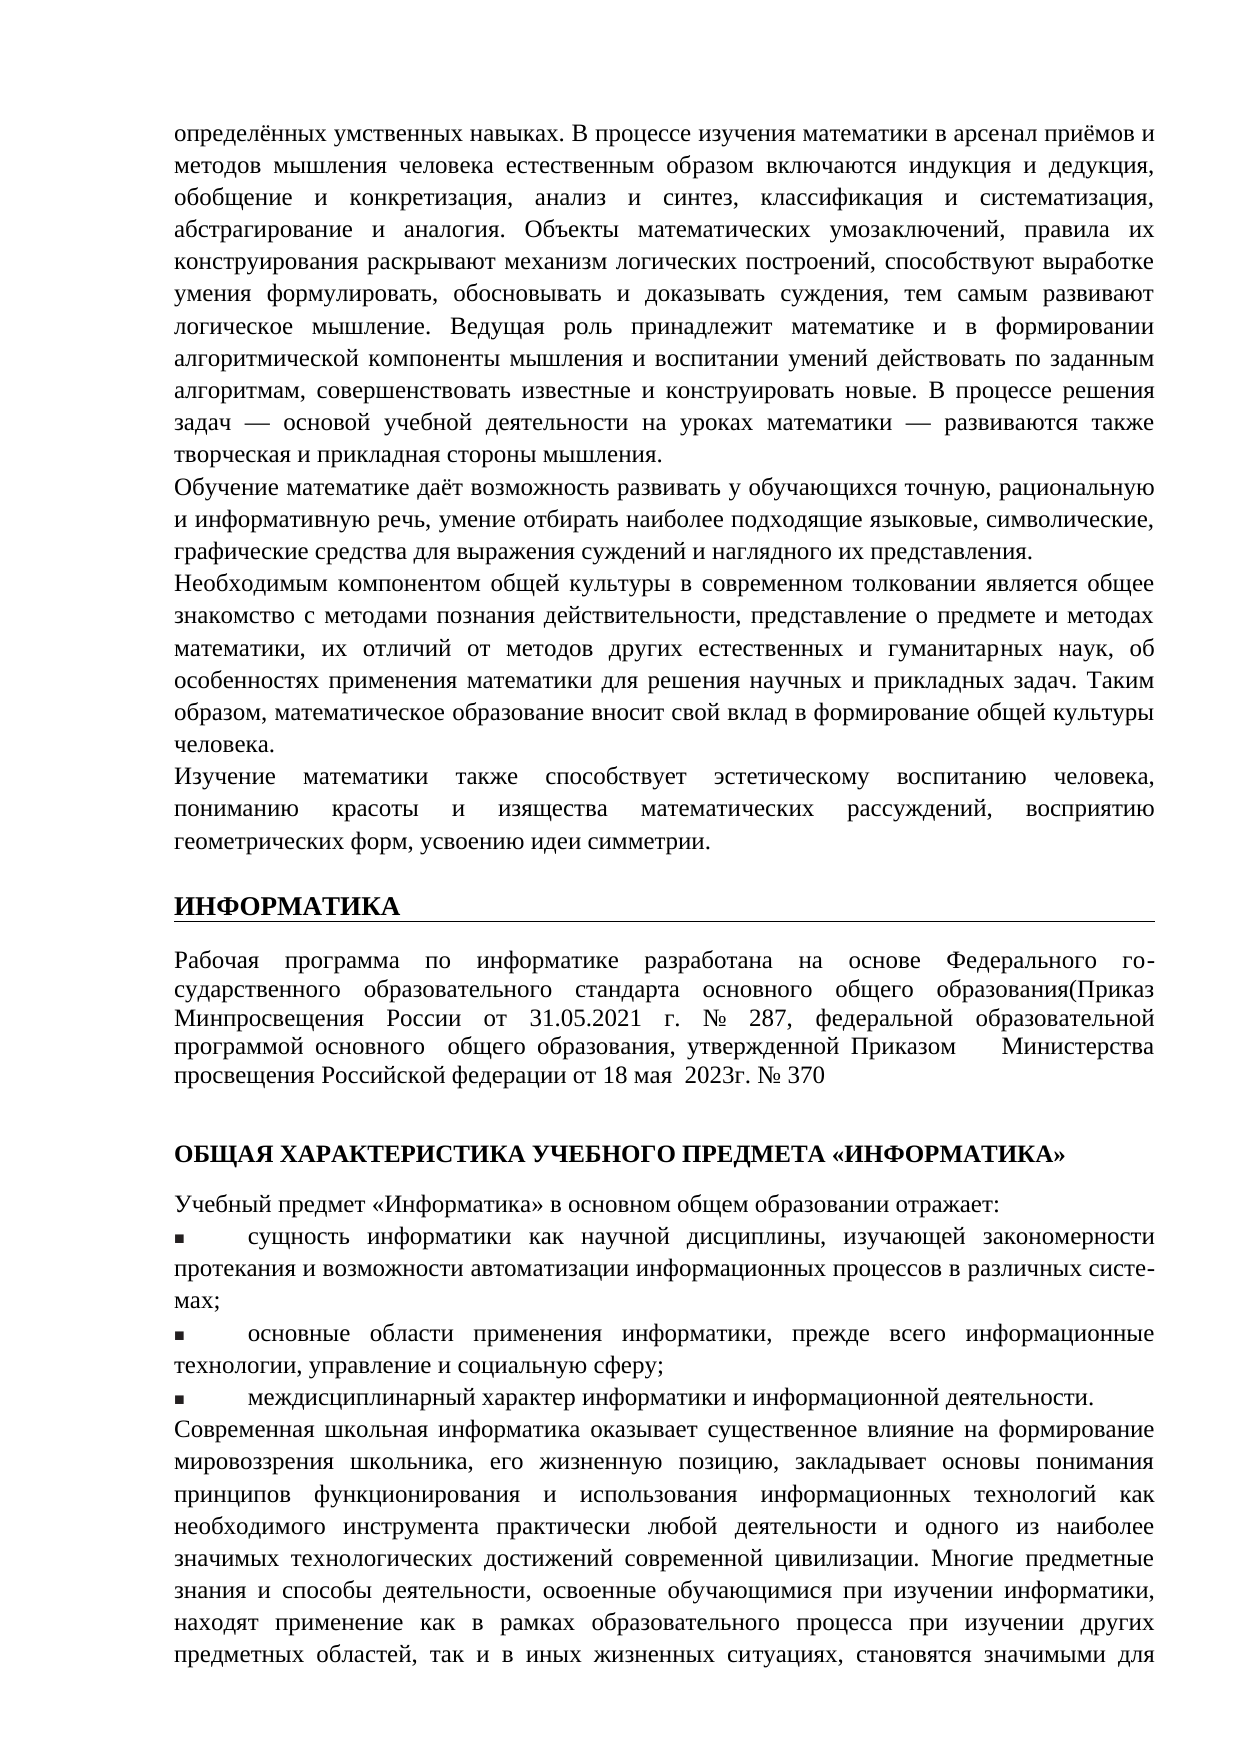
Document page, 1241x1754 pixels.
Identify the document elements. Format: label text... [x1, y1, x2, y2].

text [174, 118, 1155, 468]
text Обучение математике даёт возможность развивать у обучающихся точную, рациональную и информативную речь, умение отбирать наиболее подходящие языковые, символические, графические средства для выражения суждений и наглядного их представления. [174, 472, 1155, 565]
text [174, 1414, 1155, 1668]
text Необходимым компонентом общей культуры в современном толковании является общее знакомство с методами познания действительности, представление о предмете и методах математики, их отличий от методов других естественных и гуманитарных наук, об особенностях применения математики для решения научных и прикладных задач. Таким образом, математическое образование вносит свой вклад в формирование общей культуры человека. [174, 568, 1155, 758]
text ОБЩАЯ ХАРАКТЕРИСТИКА УЧЕБНОГО ПРЕДМЕТА «ИНФОРМАТИКА» [174, 1139, 1155, 1168]
list сущность информатики как научной дисциплины, изучающей закономерности протекания и возможности автоматизации информационных процессов в различных системах; [174, 1221, 1155, 1314]
text Изучение математики также способствует эстетическому воспитанию человека, пониманию красоты и изящества математических рассуждений, восприятию геометрических форм, усвоению идеи симметрии. [174, 761, 1155, 854]
text Рабочая программа по информатике разработана на основе Федерального государственного образовательного стандарта основного общего образования(Приказ Минпросвещения России от 31.05.2021 г. № 287, федеральной образовательной программой основного общего образования, утвержденной Приказом Министерства просвещения Российской федерации от 18 мая 2023г. № 370 [174, 945, 1155, 1089]
list основные области применения информатики, прежде всего информационные технологии, управление и социальную сферу; [174, 1318, 1155, 1379]
list междисциплинарный характер информатики и информационной деятельности. [174, 1382, 1155, 1411]
text Учебный предмет «Информатика» в основном общем образовании отражает: [174, 1189, 1155, 1218]
text ИНФОРМАТИКА [174, 890, 1155, 921]
